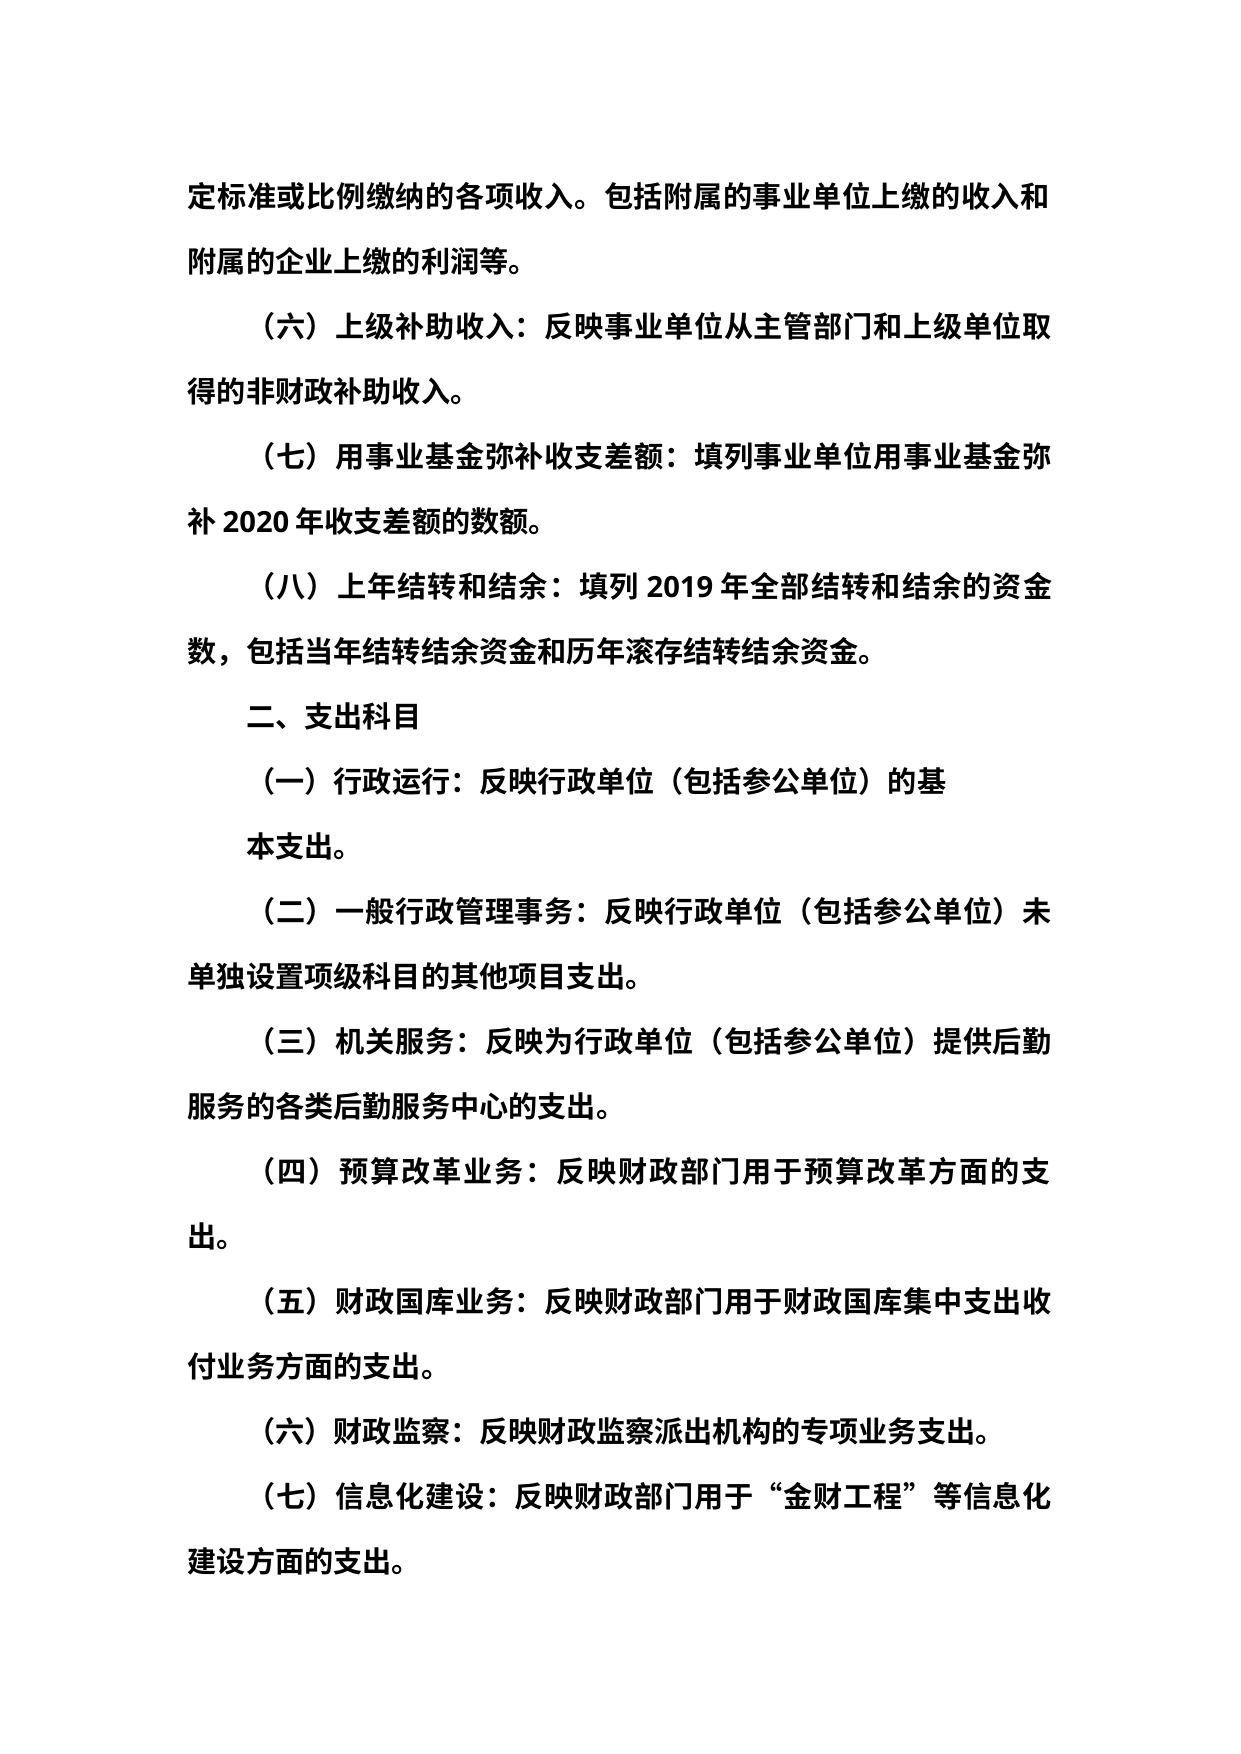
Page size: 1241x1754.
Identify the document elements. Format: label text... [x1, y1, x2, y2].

text （七）用事业基金弥补收支差额：填列事业单位用事业基金弥补2020年收支差额的数额。 [187, 422, 1053, 552]
text 本支出。 [187, 812, 1053, 877]
text （七）信息化建设：反映财政部门用于“金财工程”等信息化建设方面的支出。 [187, 1462, 1053, 1592]
text （三）机关服务：反映为行政单位（包括参公单位）提供后勤服务的各类后勤服务中心的支出。 [187, 1007, 1053, 1137]
text （四）预算改革业务：反映财政部门用于预算改革方面的支出。 [187, 1137, 1053, 1267]
text （六）财政监察：反映财政监察派出机构的专项业务支出。 [187, 1397, 1053, 1462]
text （一）行政运行：反映行政单位（包括参公单位）的基 [187, 747, 1053, 812]
text （二）一般行政管理事务：反映行政单位（包括参公单位）未单独设置项级科目的其他项目支出。 [187, 877, 1053, 1007]
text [187, 162, 1053, 292]
text （六）上级补助收入：反映事业单位从主管部门和上级单位取得的非财政补助收入。 [187, 292, 1053, 422]
text 二、支出科目 [187, 682, 1053, 747]
text （五）财政国库业务：反映财政部门用于财政国库集中支出收付业务方面的支出。 [187, 1267, 1053, 1397]
text （八）上年结转和结余：填列2019年全部结转和结余的资金数，包括当年结转结余资金和历年滚存结转结余资金。 [187, 552, 1053, 682]
